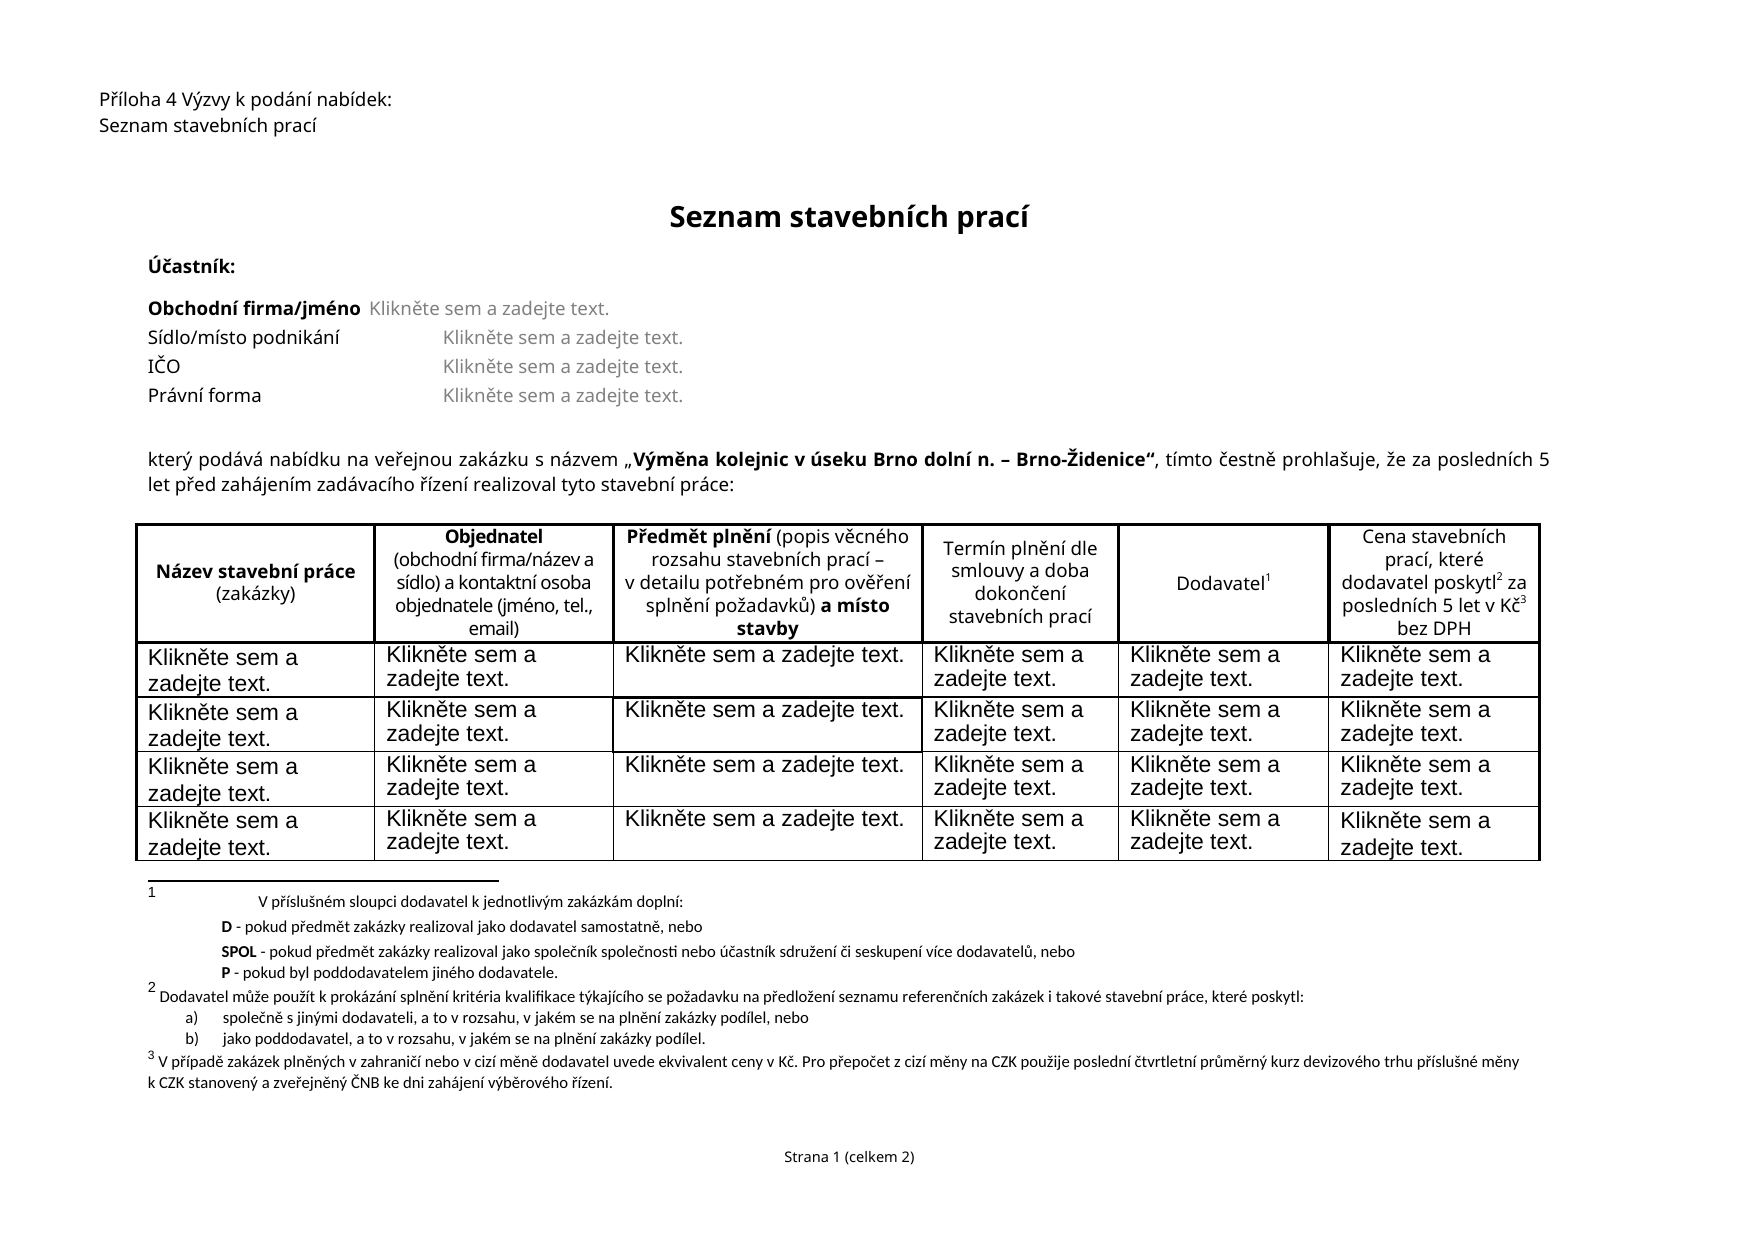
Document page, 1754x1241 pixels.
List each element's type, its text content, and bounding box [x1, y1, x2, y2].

text Sídlo/místo podnikání [148, 321, 1551, 350]
text IČO [148, 350, 1551, 379]
table_header Předmět plnění (popis věcného rozsahu stavebních prací – v detailu potřebném pro ověření splnění požadavků) a místo stavby [615, 526, 921, 641]
table_header Dodavatel [1120, 526, 1327, 641]
text Právní forma [148, 379, 1551, 408]
text Účastník: [148, 249, 1551, 279]
text Obchodní firma/jméno [148, 292, 1551, 321]
table_header Cena stavebních prací, které dodavatel poskytl za posledních 5 let v Kč bez DPH [1331, 526, 1538, 641]
table_header Objednatel (obchodní firma/název a sídlo) a kontaktní osoba objednatele (jméno, tel., email) [376, 526, 612, 641]
table_header Název stavební práce (zakázky) [138, 526, 373, 641]
title Seznam stavebních prací [148, 196, 1551, 236]
text který podává nabídku na veřejnou zakázku s názvem „Výměna kolejnic v úseku Brno dolní n. – Brno-Židenice“, tímto čestně prohlašuje, že za posledních 5 let před zahájením zadávacího řízení realizoval tyto stavební práce: [148, 446, 1551, 497]
table_header Termín plnění dle smlouvy a doba dokončení stavebních prací [924, 526, 1117, 641]
